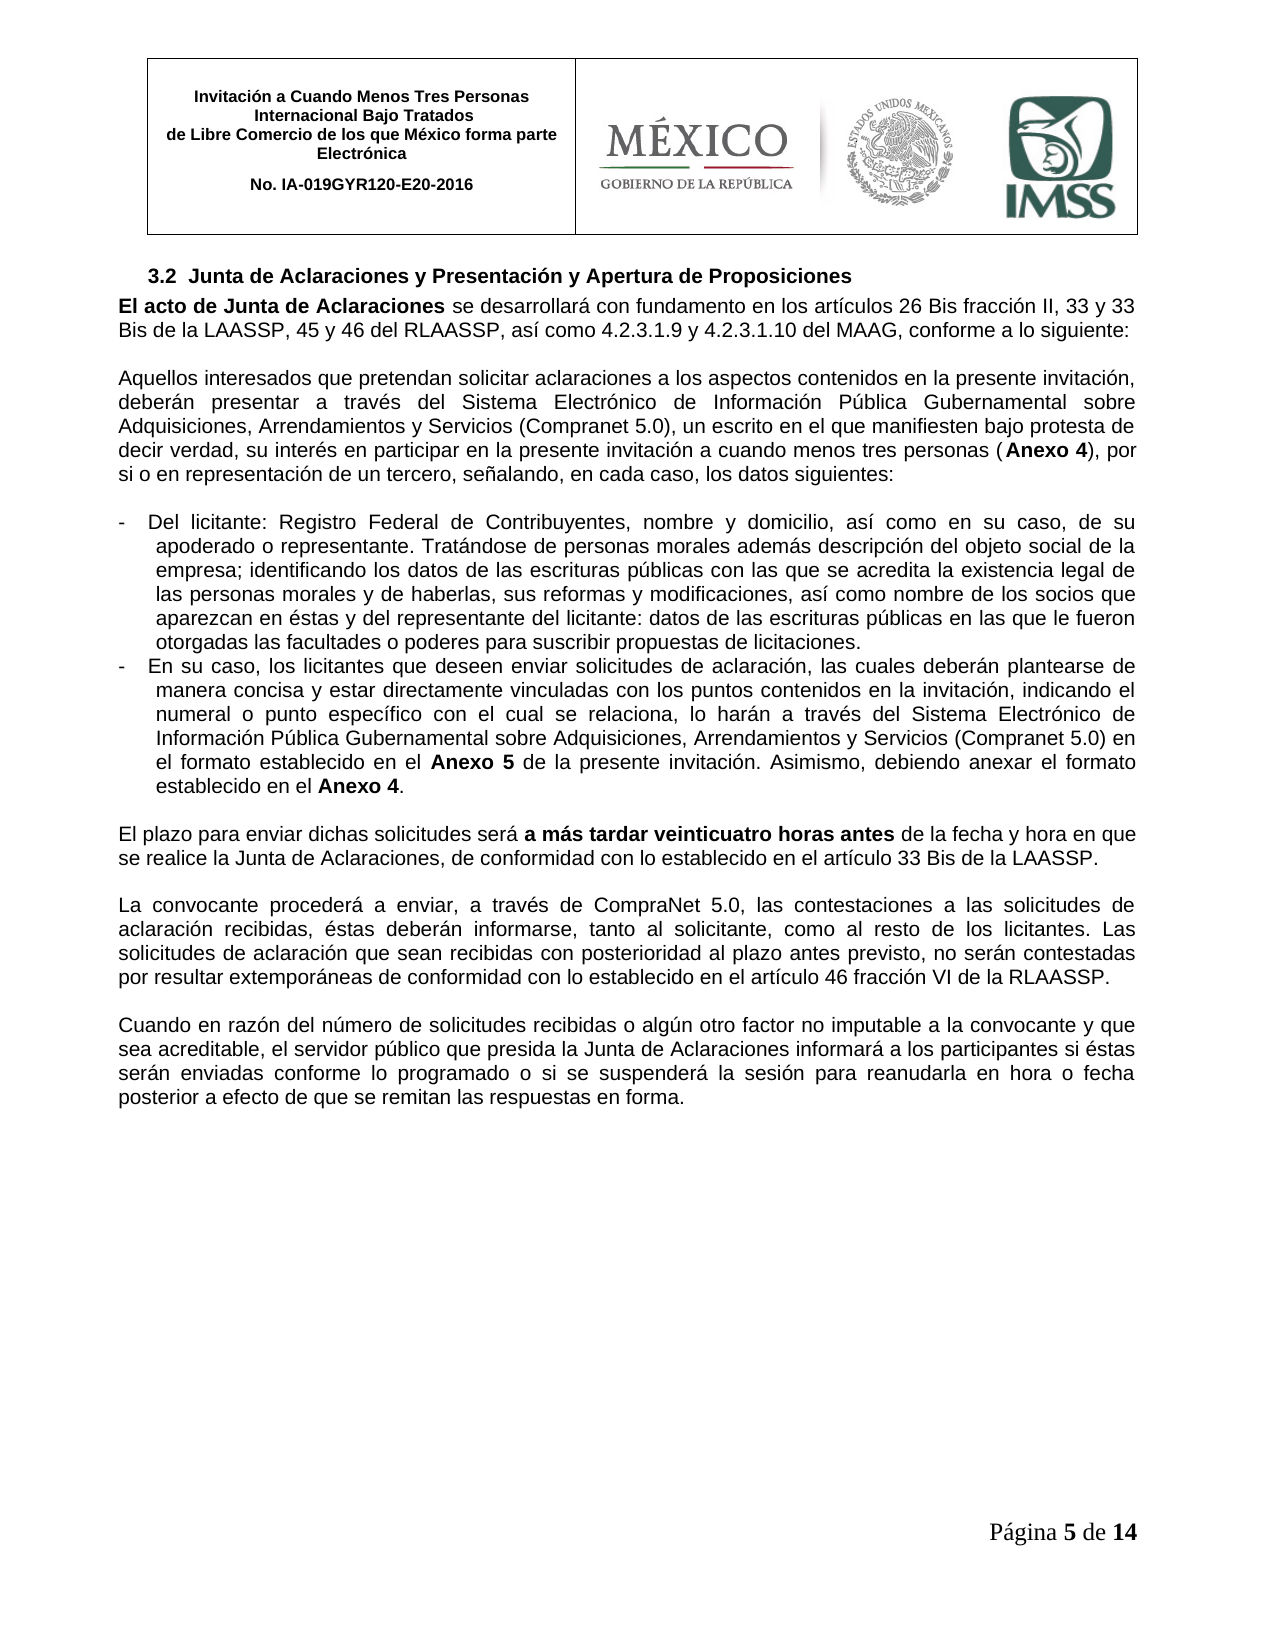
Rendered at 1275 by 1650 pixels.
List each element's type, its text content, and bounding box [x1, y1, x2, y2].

picture [597, 85, 957, 217]
text El acto de Junta de Aclaraciones se desarrollará con fundamento en los artículos 26 Bis fracción II, 33 y 33 Bis de la LAASSP, 45 y 46 del RLAASSP, así como 4.2.3.1.9 y 4.2.3.1.10 del MAAG, conforme a lo siguiente: [118, 294, 1137, 342]
list En su caso, los licitantes que deseen enviar solicitudes de aclaración, las cuales deberán plantearse de manera concisa y estar directamente vinculadas con los puntos contenidos en la invitación, indicando el numeral o punto específico con el cual se relaciona, lo harán a través del Sistema Electrónico de Información Pública Gubernamental sobre Adquisiciones, Arrendamientos y Servicios (Compranet 5.0) en el formato establecido en el Anexo 5 de la presente invitación. Asimismo, debiendo anexar el formato establecido en el Anexo 4. [118, 654, 1137, 797]
text Cuando en razón del número de solicitudes recibidas o algún otro factor no imputable a la convocante y que sea acreditable, el servidor público que presida la Junta de Aclaraciones informará a los participantes si éstas serán enviadas conforme lo programado o si se suspenderá la sesión para reanudarla en hora o fecha posterior a efecto de que se remitan las respuestas en forma. [118, 1013, 1137, 1109]
list Del licitante: Registro Federal de Contribuyentes, nombre y domicilio, así como en su caso, de su apoderado o representante. Tratándose de personas morales además descripción del objeto social de la empresa; identificando los datos de las escrituras públicas con las que se acredita la existencia legal de las personas morales y de haberlas, sus reformas y modificaciones, así como nombre de los socios que aparezcan en éstas y del representante del licitante: datos de las escrituras públicas en las que le fueron otorgadas las facultades o poderes para suscribir propuestas de licitaciones. [118, 510, 1137, 654]
text La convocante procederá a enviar, a través de CompraNet 5.0, las contestaciones a las solicitudes de aclaración recibidas, éstas deberán informarse, tanto al solicitante, como al resto de los licitantes. Las solicitudes de aclaración que sean recibidas con posterioridad al plazo antes previsto, no serán contestadas por resultar extemporáneas de conformidad con lo establecido en el artículo 46 fracción VI de la RLAASSP. [118, 893, 1137, 989]
subtitle 3.2 Junta de Aclaraciones y Presentación y Apertura de Proposiciones [148, 264, 1137, 288]
text Aquellos interesados que pretendan solicitar aclaraciones a los aspectos contenidos en la presente invitación, deberán presentar a través del Sistema Electrónico de Información Pública Gubernamental sobre Adquisiciones, Arrendamientos y Servicios (Compranet 5.0), un escrito en el que manifiesten bajo protesta de decir verdad, su interés en participar en la presente invitación a cuando menos tres personas (Anexo 4), por si o en representación de un tercero, señalando, en cada caso, los datos siguientes: [118, 366, 1137, 486]
picture [1002, 86, 1117, 225]
text El plazo para enviar dichas solicitudes será a más tardar veinticuatro horas antes de la fecha y hora en que se realice la Junta de Aclaraciones, de conformidad con lo establecido en el artículo 33 Bis de la LAASSP. [118, 821, 1137, 869]
